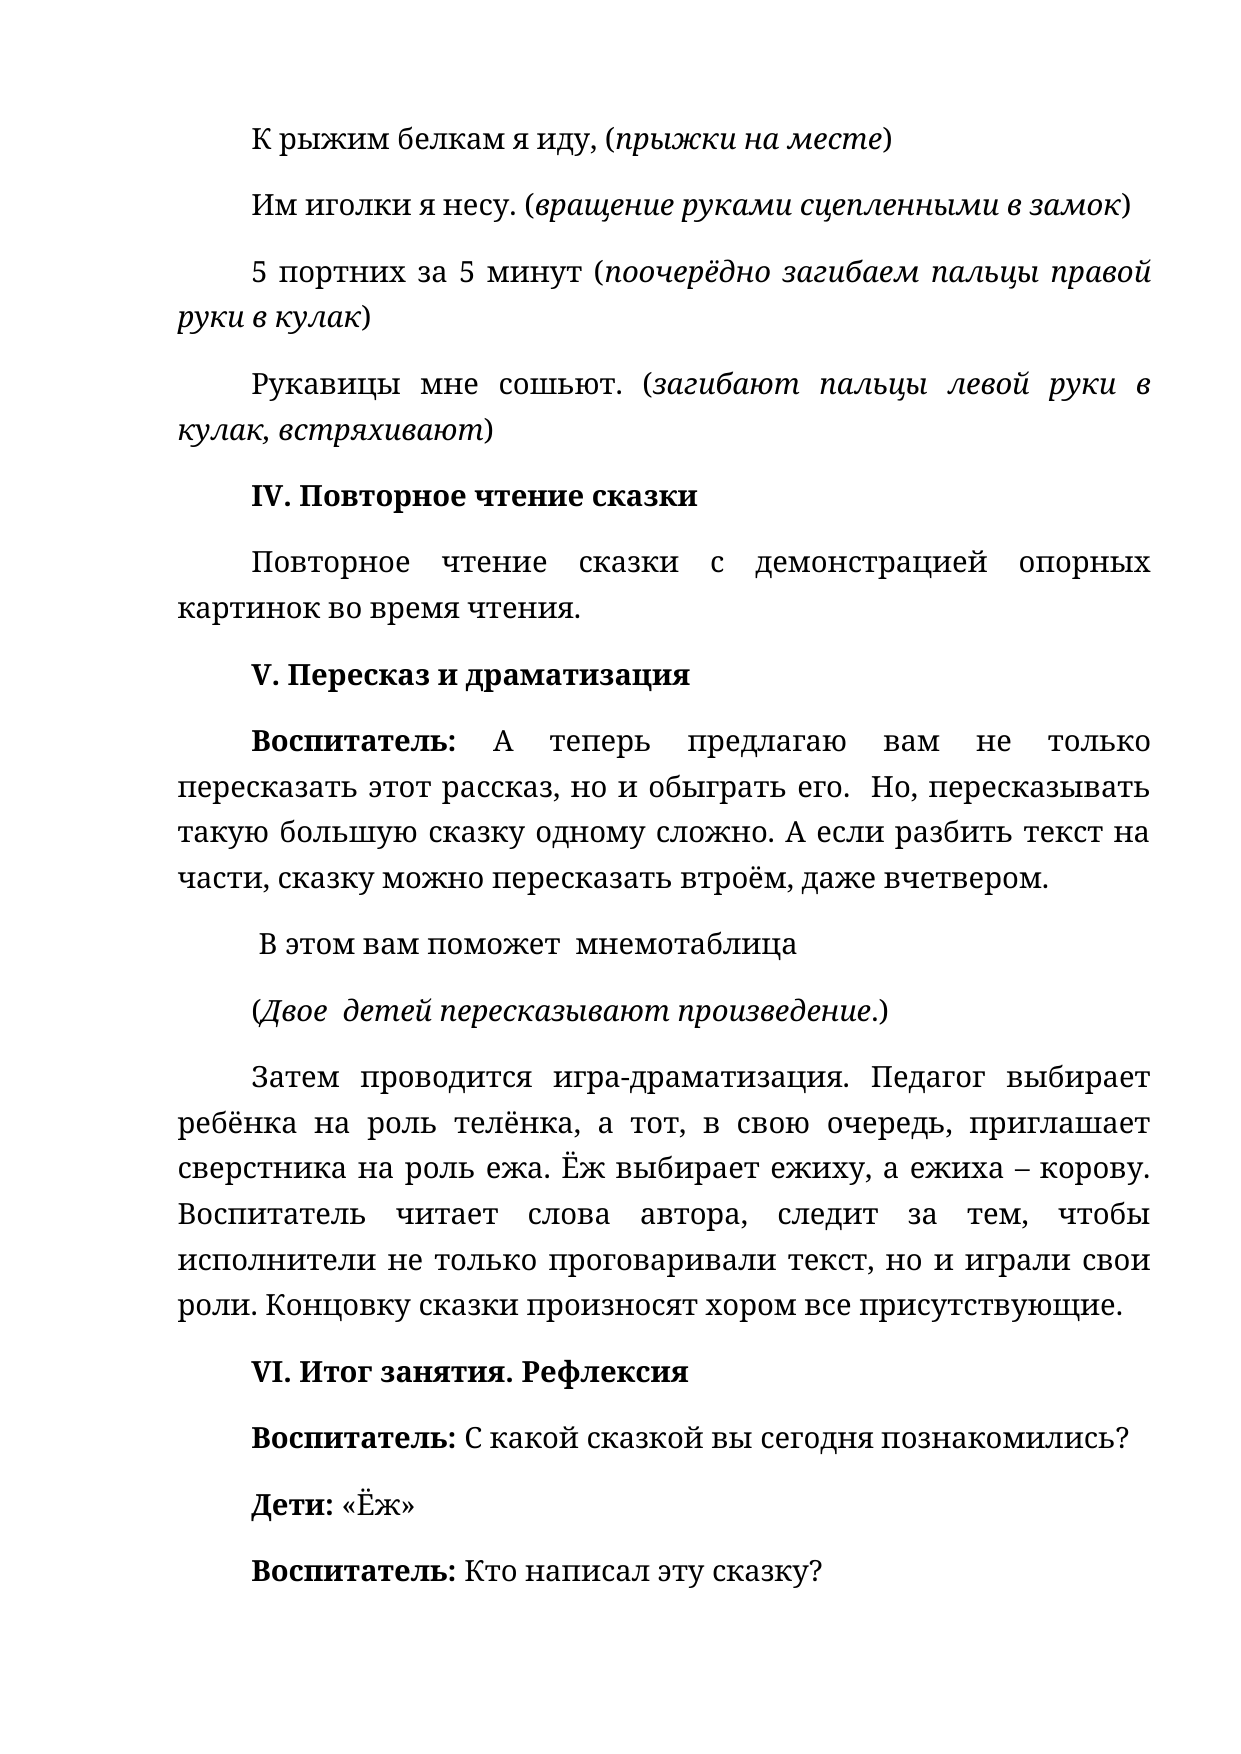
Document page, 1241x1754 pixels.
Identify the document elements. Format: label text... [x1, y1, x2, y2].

text В этом вам поможет мнемотаблица [177, 923, 1152, 963]
text Воспитатель: Кто написал эту сказку? [177, 1550, 1152, 1590]
text Повторное чтение сказки с демонстрацией опорных картинок во время чтения. [177, 542, 1152, 627]
text Воспитатель: С какой сказкой вы сегодня познакомились? [177, 1417, 1152, 1457]
text V. Пересказ и драматизация [177, 654, 1152, 693]
text Затем проводится игра-драматизация. Педагог выбирает ребёнка на роль телёнка, а тот, в свою очередь, приглашает сверстника на роль ежа. Ёж выбирает ежиху, а ежиха – корову. Воспитатель читает слова автора, следит за тем, чтобы исполнители не только проговаривали текст, но и играли свои роли. Концовку сказки произносят хором все присутствующие. [177, 1056, 1152, 1324]
text Рукавицы мне сошьют. (загибают пальцы левой руки в кулак, встряхивают) [177, 363, 1152, 448]
text К рыжим белкам я иду, (прыжки на месте) [177, 118, 1152, 158]
text IV. Повторное чтение сказки [177, 475, 1152, 515]
text Воспитатель: А теперь предлагаю вам не только пересказать этот рассказ, но и обыграть его. Но, пересказывать такую большую сказку одному сложно. А если разбить текст на части, сказку можно пересказать втроём, даже вчетвером. [177, 720, 1152, 897]
text 5 портних за 5 минут (поочерёдно загибаем пальцы правой руки в кулак) [177, 251, 1152, 336]
text (Двое детей пересказывают произведение.) [177, 990, 1152, 1030]
text Дети: «Ёж» [177, 1484, 1152, 1524]
text VI. Итог занятия. Рефлексия [177, 1351, 1152, 1391]
text Им иголки я несу. (вращение руками сцепленными в замок) [177, 184, 1152, 224]
